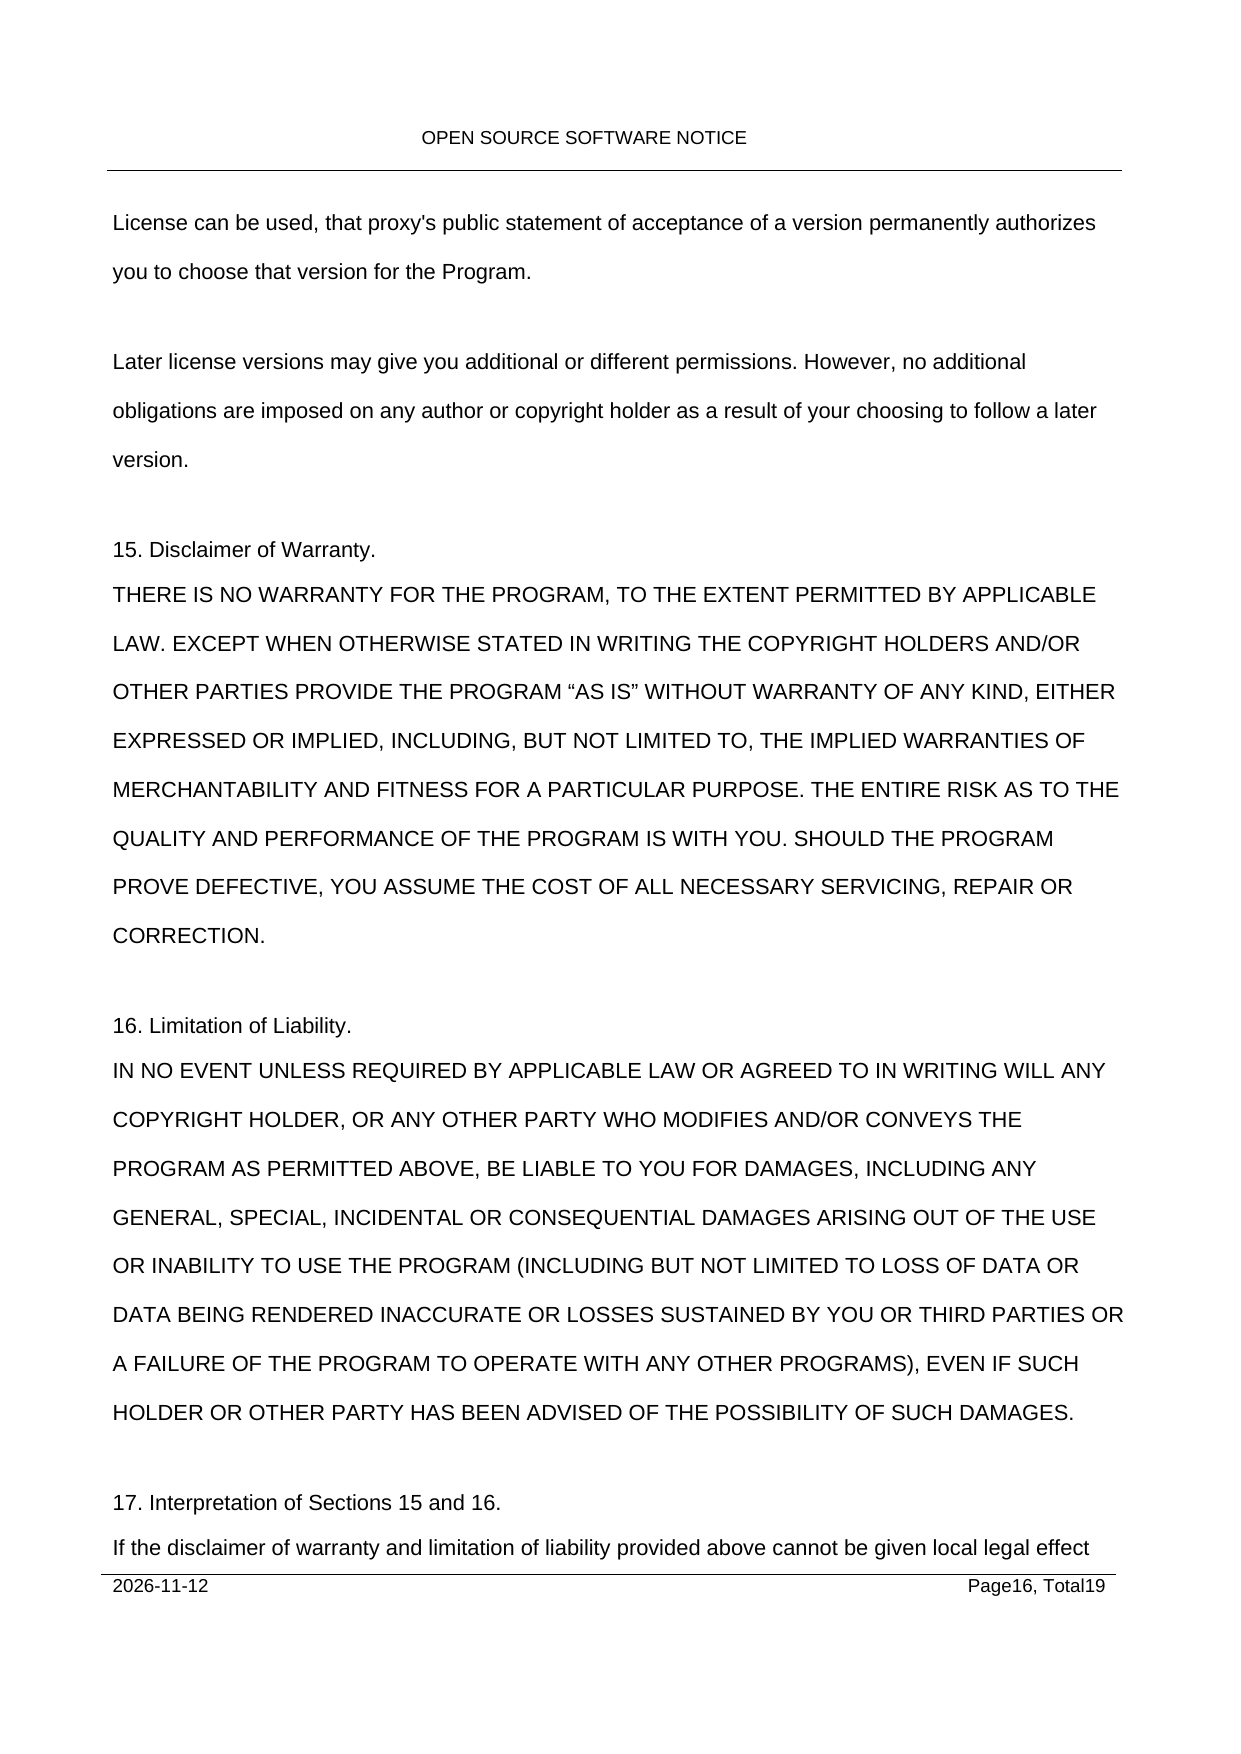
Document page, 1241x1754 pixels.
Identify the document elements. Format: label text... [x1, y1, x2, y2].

text THERE IS NO WARRANTY FOR THE PROGRAM, TO THE EXTENT PERMITTED BY APPLICABLE LAW. EXCEPT WHEN OTHERWISE STATED IN WRITING THE COPYRIGHT HOLDERS AND/OR OTHER PARTIES PROVIDE THE PROGRAM “AS IS” WITHOUT WARRANTY OF ANY KIND, EITHER EXPRESSED OR IMPLIED, INCLUDING, BUT NOT LIMITED TO, THE IMPLIED WARRANTIES OF MERCHANTABILITY AND FITNESS FOR A PARTICULAR PURPOSE. THE ENTIRE RISK AS TO THE QUALITY AND PERFORMANCE OF THE PROGRAM IS WITH YOU. SHOULD THE PROGRAM PROVE DEFECTIVE, YOU ASSUME THE COST OF ALL NECESSARY SERVICING, REPAIR OR CORRECTION. [112, 578, 1128, 952]
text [112, 1531, 1128, 1564]
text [112, 206, 1128, 288]
text 17. Interpretation of Sections 15 and 16. [112, 1486, 1128, 1519]
text IN NO EVENT UNLESS REQUIRED BY APPLICABLE LAW OR AGREED TO IN WRITING WILL ANY COPYRIGHT HOLDER, OR ANY OTHER PARTY WHO MODIFIES AND/OR CONVEYS THE PROGRAM AS PERMITTED ABOVE, BE LIABLE TO YOU FOR DAMAGES, INCLUDING ANY GENERAL, SPECIAL, INCIDENTAL OR CONSEQUENTIAL DAMAGES ARISING OUT OF THE USE OR INABILITY TO USE THE PROGRAM (INCLUDING BUT NOT LIMITED TO LOSS OF DATA OR DATA BEING RENDERED INACCURATE OR LOSSES SUSTAINED BY YOU OR THIRD PARTIES OR A FAILURE OF THE PROGRAM TO OPERATE WITH ANY OTHER PROGRAMS), EVEN IF SUCH HOLDER OR OTHER PARTY HAS BEEN ADVISED OF THE POSSIBILITY OF SUCH DAMAGES. [112, 1055, 1128, 1428]
text 16. Limitation of Liability. [112, 1009, 1128, 1042]
text 15. Disclaimer of Warranty. [112, 533, 1128, 566]
text Later license versions may give you additional or different permissions. However, no additional obligations are imposed on any author or copyright holder as a result of your choosing to follow a later version. [112, 345, 1128, 475]
